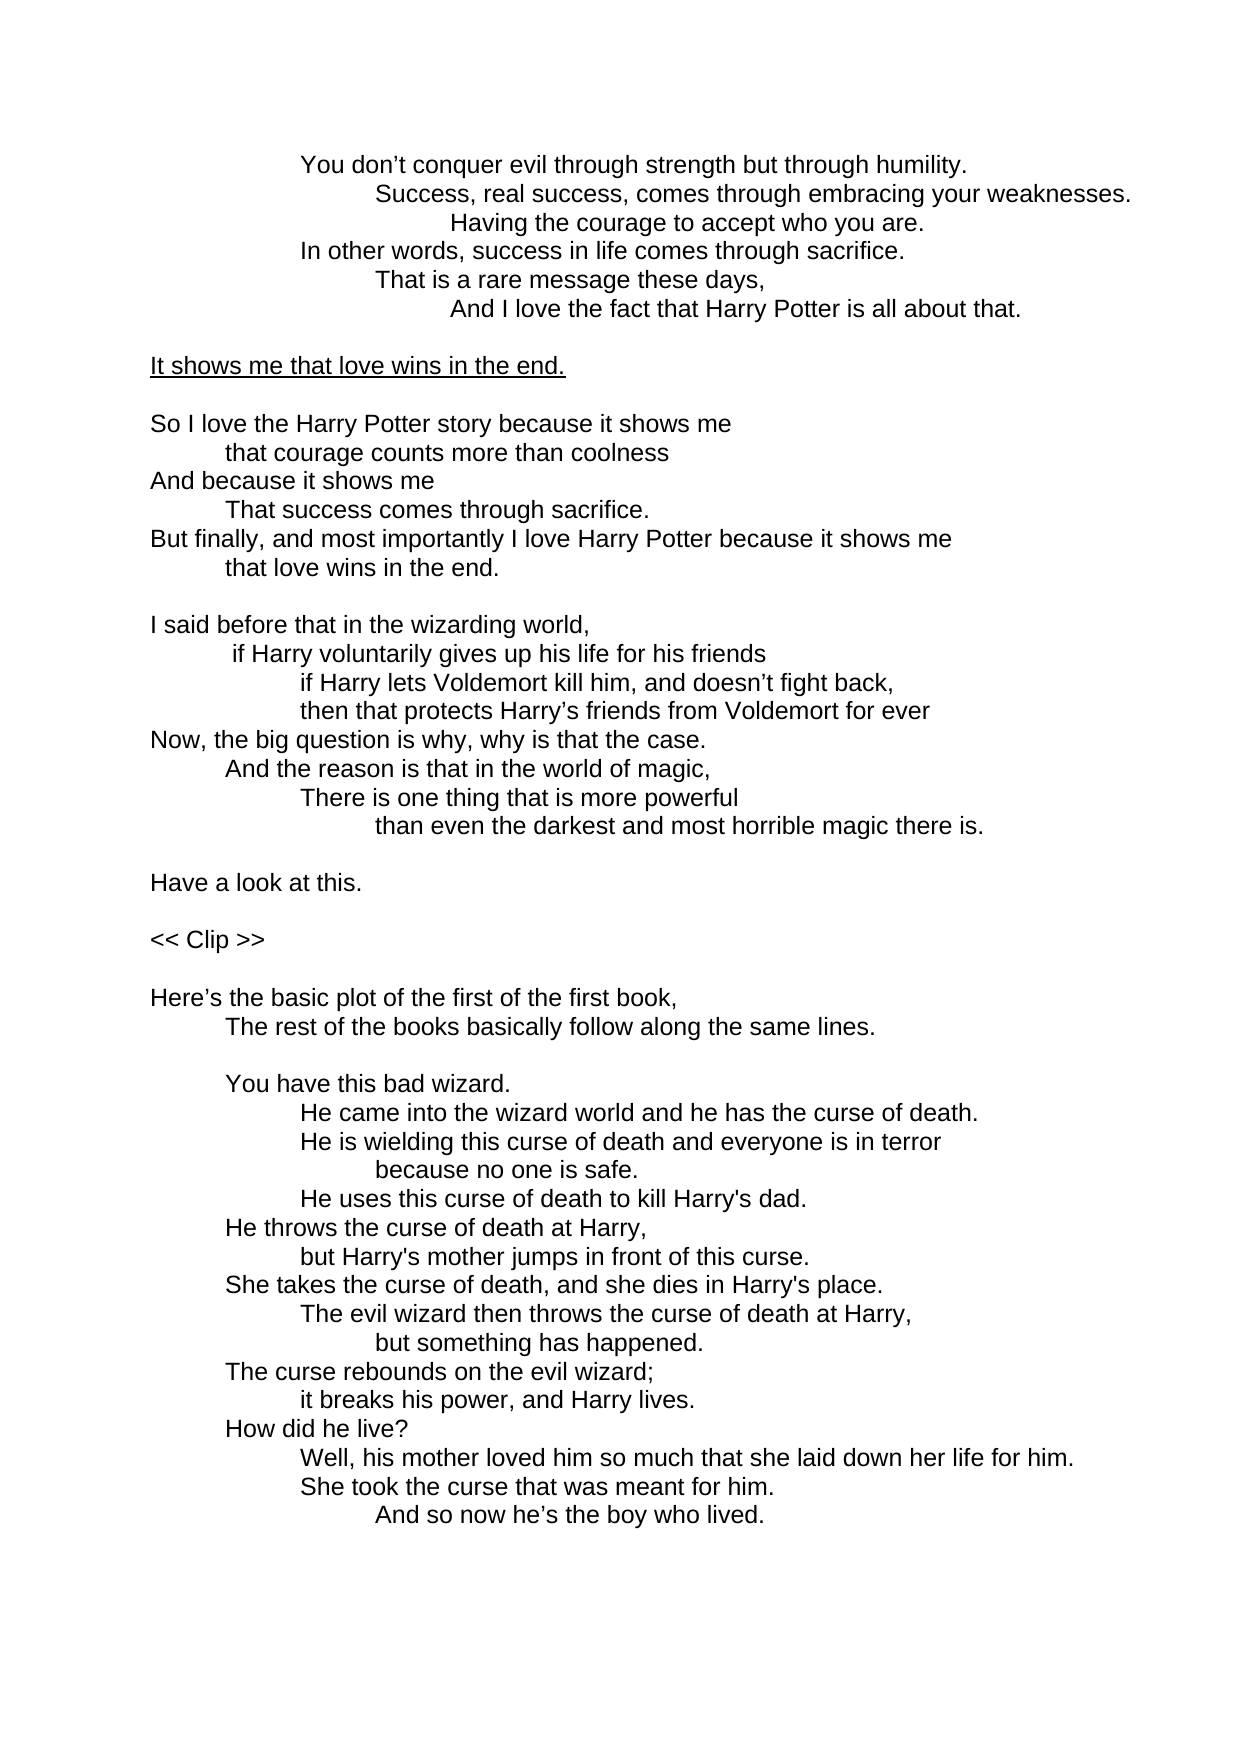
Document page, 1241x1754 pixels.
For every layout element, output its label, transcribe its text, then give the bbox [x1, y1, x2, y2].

text She takes the curse of death, and she dies in Harry's place. [225, 1271, 1144, 1299]
text That is a rare message these days, [150, 265, 1144, 294]
text The evil wizard then throws the curse of death at Harry, [225, 1299, 1144, 1328]
text Well, his mother loved him so much that she laid down her life for him. [225, 1443, 1144, 1472]
text if Harry lets Voldemort kill him, and doesn’t fight back, [225, 667, 1144, 696]
text but Harry's mother jumps in front of this curse. [225, 1242, 1144, 1271]
text In other words, success in life comes through sacrifice. [150, 236, 1144, 265]
text How did he live? [150, 1414, 1144, 1443]
text because no one is safe. [300, 1156, 1144, 1184]
text She took the curse that was meant for him. [225, 1472, 1144, 1501]
text So I love the Harry Potter story because it shows me [150, 409, 1144, 437]
text He came into the wizard world and he has the curse of death. [225, 1098, 1144, 1127]
text then that protects Harry’s friends from Voldemort for ever [150, 696, 1144, 725]
text than even the darkest and most horrible magic there is. [300, 811, 1144, 840]
text You don’t conquer evil through strength but through humility. [150, 150, 1144, 179]
text That success comes through sacrifice. [150, 495, 1144, 524]
text And because it shows me [150, 466, 1144, 495]
text that courage counts more than coolness [150, 437, 1144, 466]
text And so now he’s the boy who lived. [150, 1501, 1144, 1529]
text I said before that in the wizarding world, [150, 610, 1144, 639]
text You have this bad wizard. [150, 1069, 1144, 1098]
text << Clip >> [150, 926, 1144, 954]
text Have a look at this. [150, 868, 1144, 897]
text There is one thing that is more powerful [150, 782, 1144, 811]
text He throws the curse of death at Harry, [150, 1213, 1144, 1242]
text if Harry voluntarily gives up his life for his friends [150, 639, 1144, 667]
text He is wielding this curse of death and everyone is in terror [225, 1127, 1144, 1156]
text but something has happened. [300, 1328, 1144, 1357]
text But finally, and most importantly I love Harry Potter because it shows me that love wins in the end. [150, 524, 1144, 581]
text And I love the fact that Harry Potter is all about that. [375, 294, 1144, 322]
text And the reason is that in the world of magic, [150, 754, 1144, 782]
text The rest of the books basically follow along the same lines. [150, 1012, 1144, 1041]
text Success, real success, comes through embracing your weaknesses. [300, 179, 1144, 207]
text It shows me that love wins in the end. [150, 351, 1144, 380]
text Now, the big question is why, why is that the case. [150, 725, 1144, 754]
text it breaks his power, and Harry lives. [225, 1386, 1144, 1414]
text The curse rebounds on the evil wizard; [150, 1357, 1144, 1386]
text He uses this curse of death to kill Harry's dad. [225, 1184, 1144, 1213]
text Here’s the basic plot of the first of the first book, [150, 983, 1144, 1012]
text Having the courage to accept who you are. [300, 207, 1144, 236]
